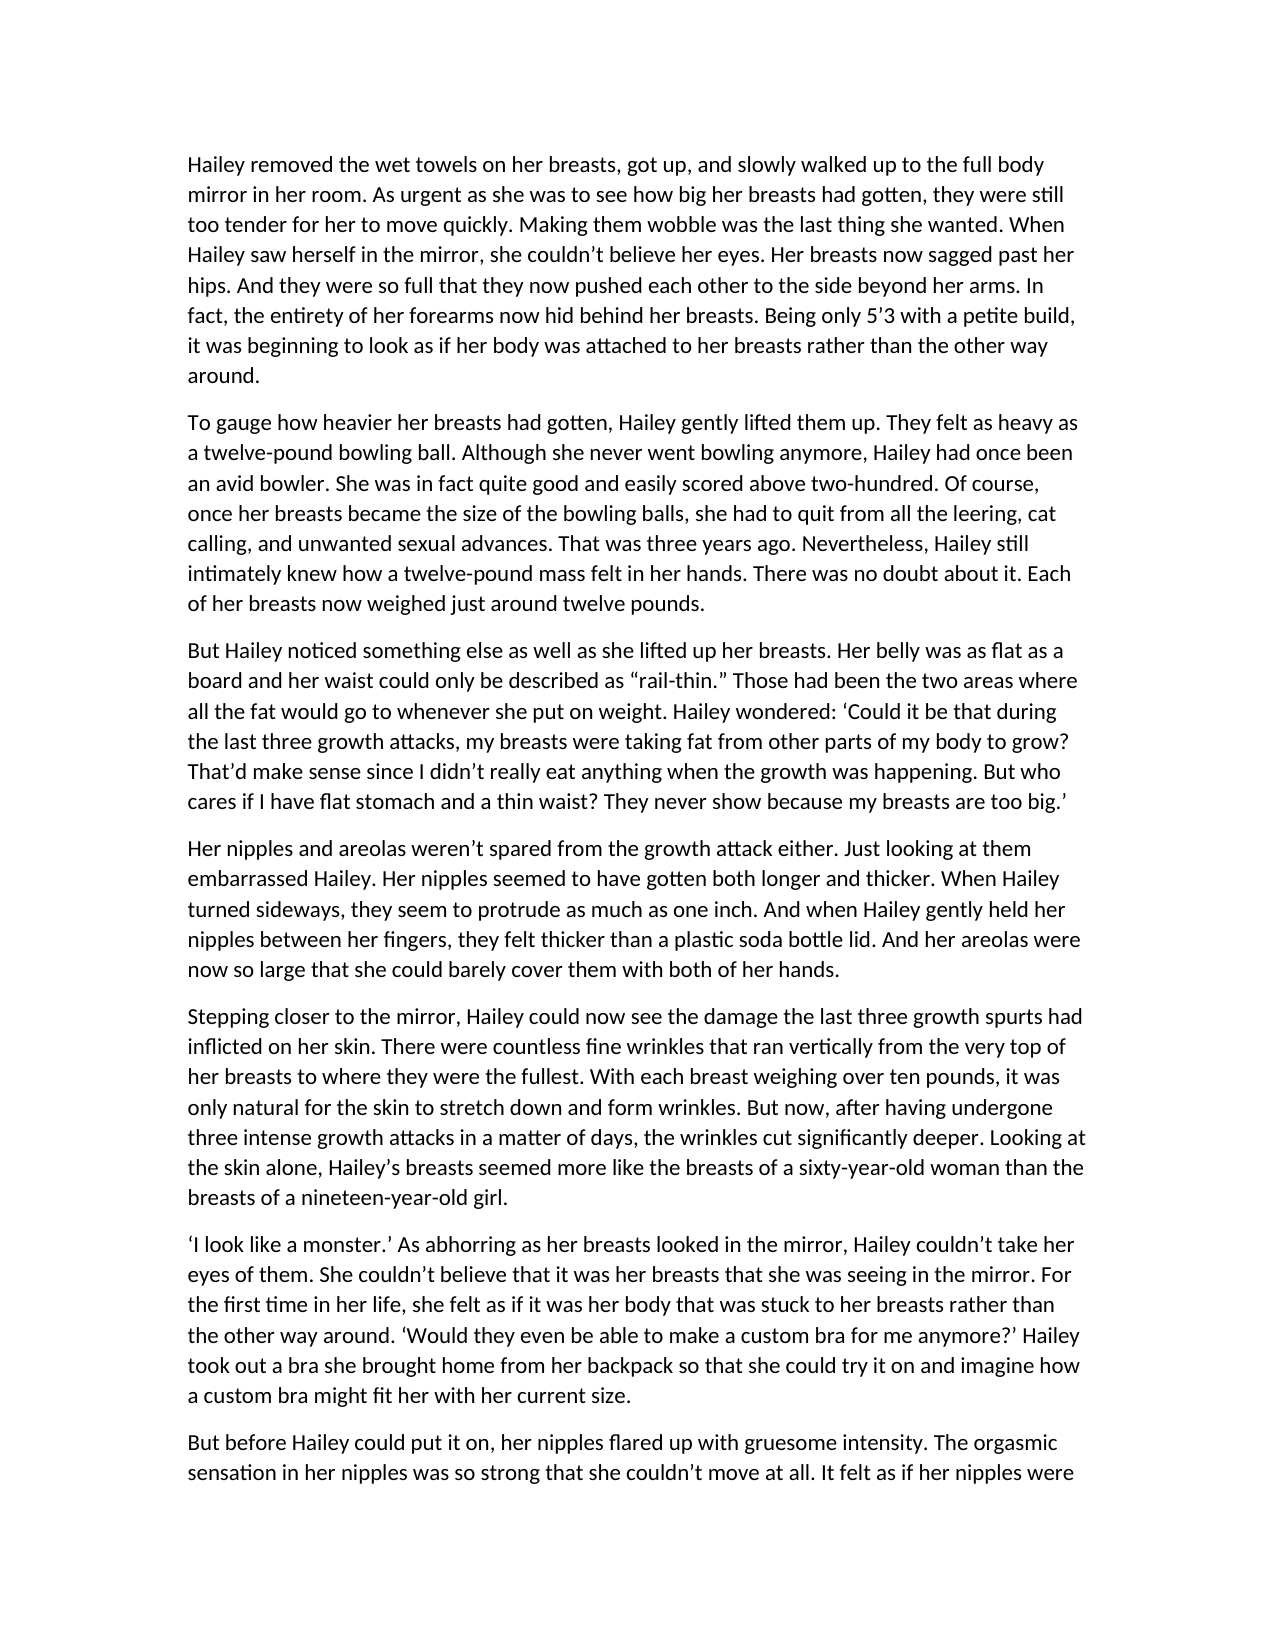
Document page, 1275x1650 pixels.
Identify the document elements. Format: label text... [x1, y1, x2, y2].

text Her nipples and areolas weren’t spared from the growth attack either. Just looking at them embarrassed Hailey. Her nipples seemed to have gotten both longer and thicker. When Hailey turned sideways, they seem to protrude as much as one inch. And when Hailey gently held her nipples between her fingers, they felt thicker than a plastic soda bottle lid. And her areolas were now so large that she could barely cover them with both of her hands. [187, 834, 1087, 983]
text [187, 1428, 1087, 1486]
text ‘I look like a monster.’ As abhorring as her breasts looked in the mirror, Hailey couldn’t take her eyes of them. She couldn’t believe that it was her breasts that she was seeing in the mirror. For the first time in her life, she felt as if it was her body that was stuck to her breasts rather than the other way around. ‘Would they even be able to make a custom bra for me anymore?’ Hailey took out a bra she brought home from her backpack so that she could try it on and imagine how a custom bra might fit her with her current size. [187, 1230, 1087, 1409]
text But Hailey noticed something else as well as she lifted up her breasts. Her belly was as flat as a board and her waist could only be described as “rail-thin.” Those had been the two areas where all the fat would go to whenever she put on weight. Hailey wondered: ‘Could it be that during the last three growth attacks, my breasts were taking fat from other parts of my body to grow? That’d make sense since I didn’t really eat anything when the growth was happening. But who cares if I have flat stomach and a thin waist? They never show because my breasts are too big.’ [187, 636, 1087, 816]
text Hailey removed the wet towels on her breasts, got up, and slowly walked up to the full body mirror in her room. As urgent as she was to see how big her breasts had gotten, they were still too tender for her to move quickly. Making them wobble was the last thing she wanted. When Hailey saw herself in the mirror, she couldn’t believe her eyes. Her breasts now sagged past her hips. And they were so full that they now pushed each other to the side beyond her arms. In fact, the entirety of her forearms now hid behind her breasts. Being only 5’3 with a petite build, it was beginning to look as if her body was attached to her breasts rather than the other way around. [187, 150, 1087, 389]
text To gauge how heavier her breasts had gotten, Hailey gently lifted them up. They felt as heavy as a twelve-pound bowling ball. Although she never went bowling anymore, Hailey had once been an avid bowler. She was in fact quite good and easily scored above two-hundred. Of course, once her breasts became the size of the bowling balls, she had to quit from all the leering, cat calling, and unwanted sexual advances. That was three years ago. Nevertheless, Hailey still intimately knew how a twelve-pound mass felt in her hands. There was no doubt about it. Each of her breasts now weighed just around twelve pounds. [187, 408, 1087, 618]
text Stepping closer to the mirror, Hailey could now see the damage the last three growth spurts had inflicted on her skin. There were countless fine wrinkles that ran vertically from the very top of her breasts to where they were the fullest. With each breast weighing over ten pounds, it was only natural for the skin to stretch down and form wrinkles. But now, after having undergone three intense growth attacks in a matter of days, the wrinkles cut significantly deeper. Looking at the skin alone, Hailey’s breasts seemed more like the breasts of a sixty-year-old woman than the breasts of a nineteen-year-old girl. [187, 1002, 1087, 1211]
